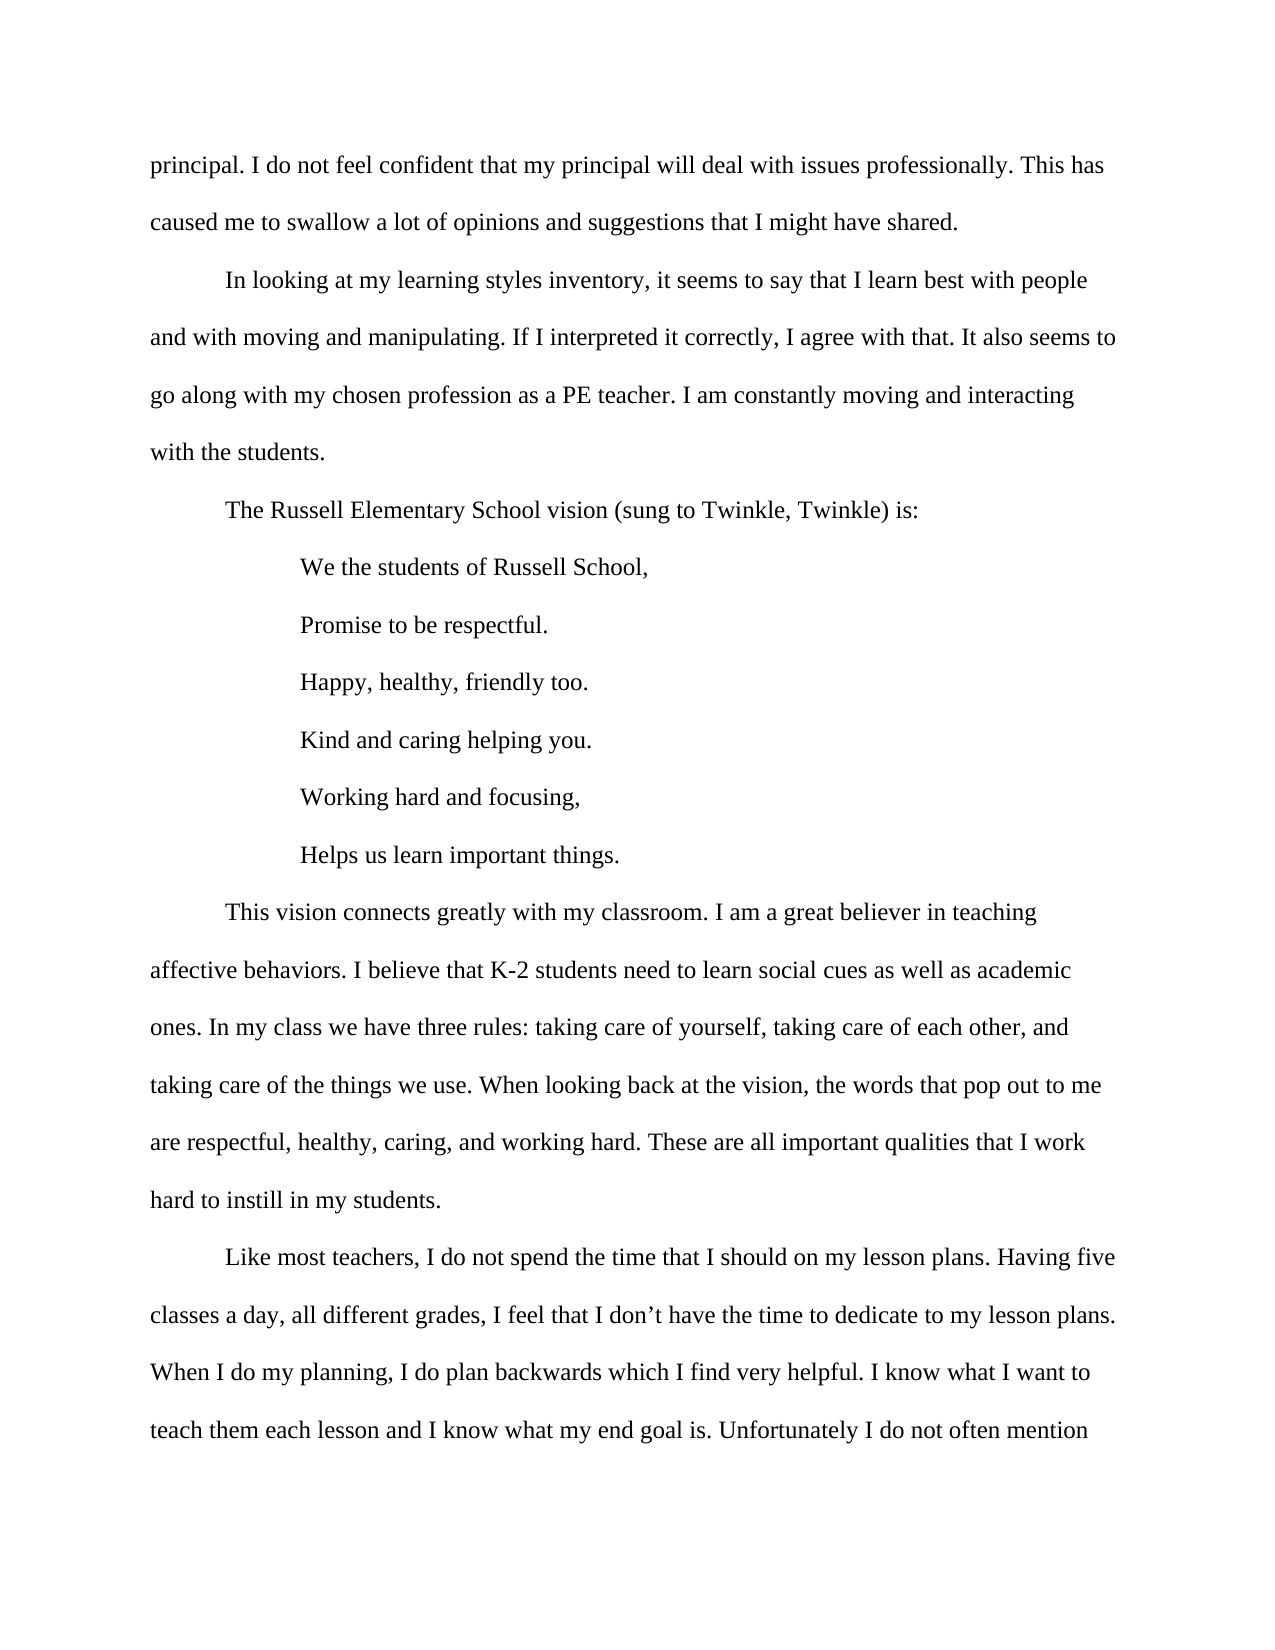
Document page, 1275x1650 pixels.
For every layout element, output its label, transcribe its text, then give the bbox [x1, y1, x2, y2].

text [150, 1242, 1125, 1444]
text Happy, healthy, friendly too. [150, 667, 1125, 696]
text Kind and caring helping you. [150, 725, 1125, 754]
text Helps us learn important things. [150, 840, 1125, 869]
text Working hard and focusing, [150, 782, 1125, 811]
text In looking at my learning styles inventory, it seems to say that I learn best with people and with moving and manipulating. If I interpreted it correctly, I agree with that. It also seems to go along with my chosen profession as a PE teacher. I am constantly moving and interacting with the students. [150, 265, 1125, 466]
text Promise to be respectful. [150, 610, 1125, 639]
text This vision connects greatly with my classroom. I am a great believer in teaching affective behaviors. I believe that K-2 students need to learn social cues as well as academic ones. In my class we have three rules: taking care of yourself, taking care of each other, and taking care of the things we use. When looking back at the vision, the words that pop out to me are respectful, healthy, caring, and working hard. These are all important qualities that I work hard to instill in my students. [150, 897, 1125, 1214]
text The Russell Elementary School vision (sung to Twinkle, Twinkle) is: [150, 495, 1125, 524]
text We the students of Russell School, [150, 552, 1125, 581]
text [150, 150, 1125, 236]
